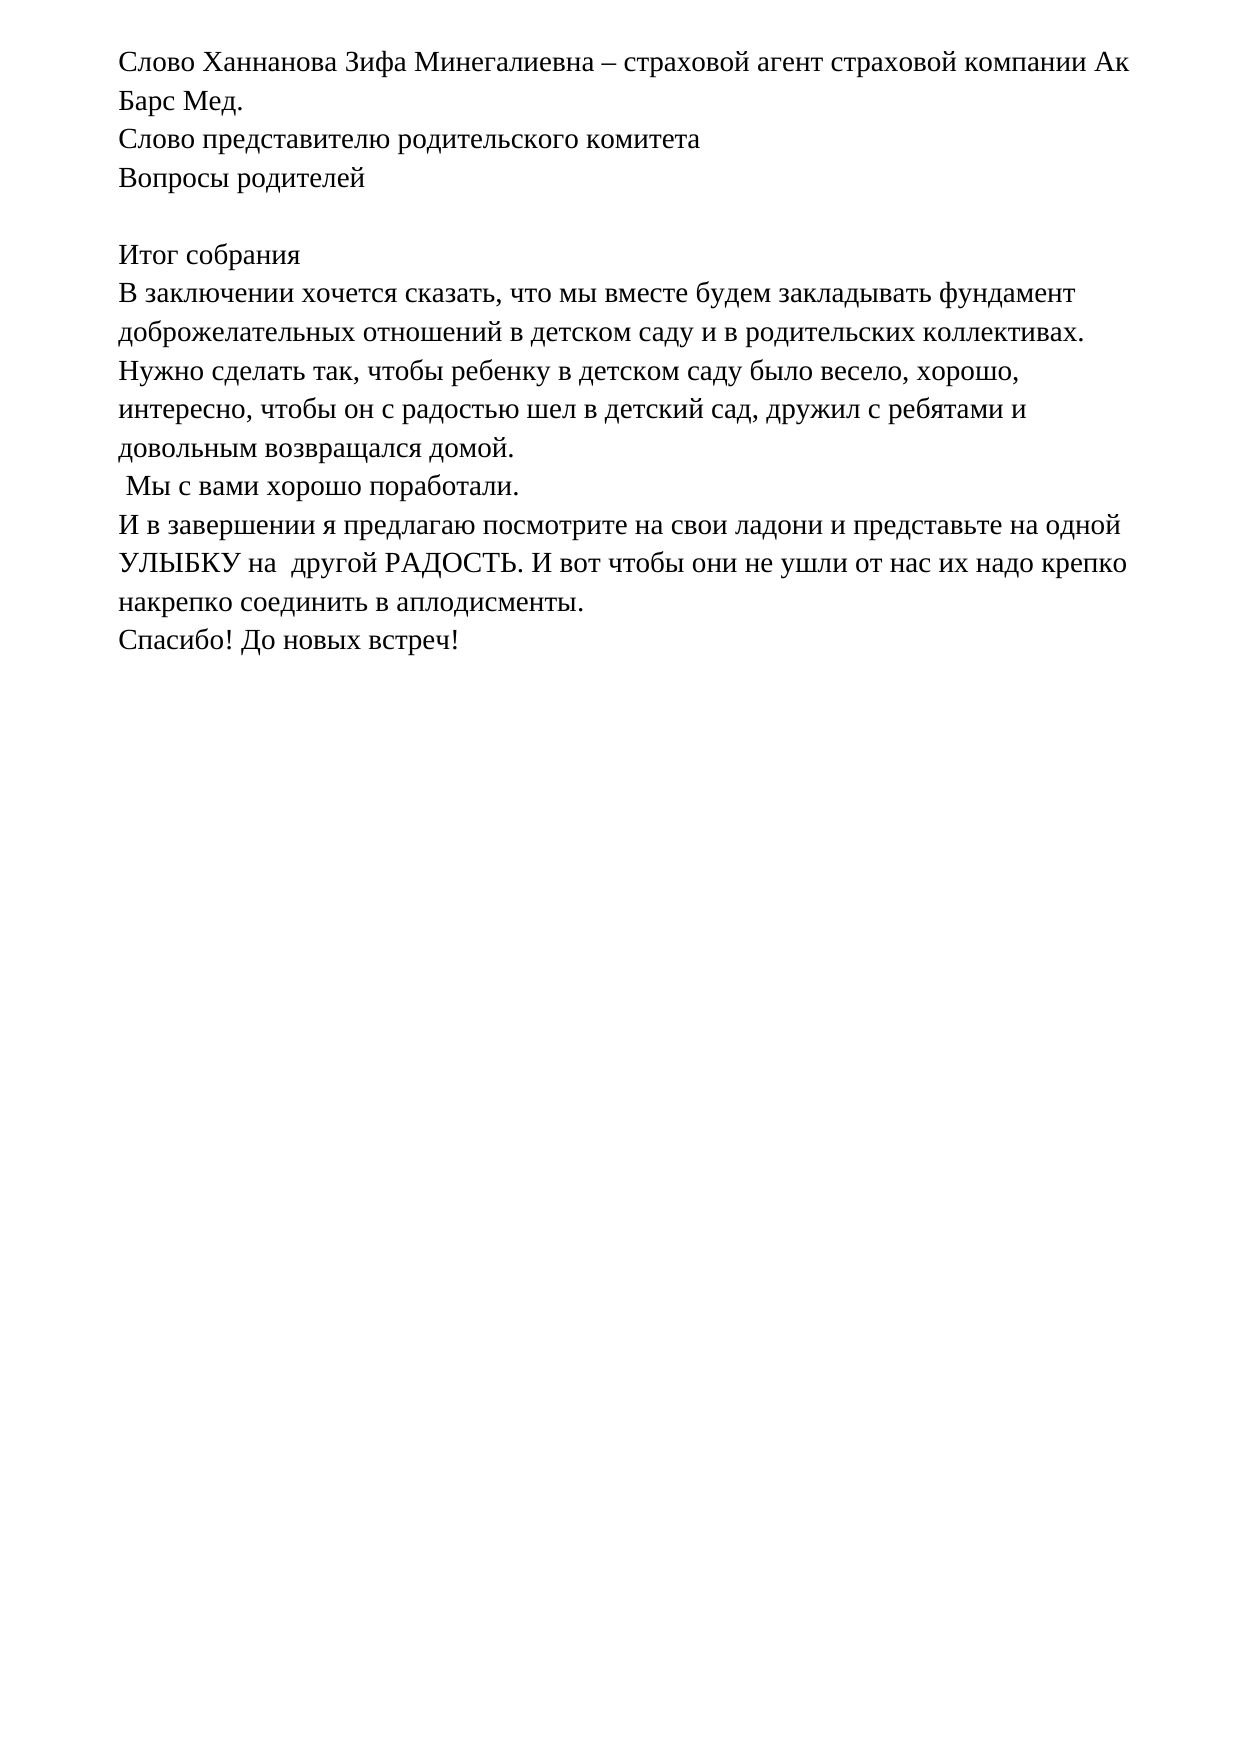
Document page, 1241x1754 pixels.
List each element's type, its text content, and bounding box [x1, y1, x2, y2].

text Спасибо! До новых встреч! [118, 622, 1152, 656]
text И в завершении я предлагаю посмотрите на свои ладони и представьте на одной УЛЫБКУ на другой РАДОСТЬ. И вот чтобы они не ушли от нас их надо крепко накрепко соединить в аплодисменты. [118, 507, 1152, 617]
text Слово Ханнанова Зифа Минегалиевна – страховой агент страховой компании Ак Барс Мед. [118, 44, 1152, 116]
text Итог собрания [118, 237, 1152, 271]
text Слово представителю родительского комитета [118, 121, 1152, 155]
text Вопросы родителей [118, 160, 1152, 193]
text Мы с вами хорошо поработали. [118, 468, 1152, 502]
text В заключении хочется сказать, что мы вместе будем закладывать фундамент доброжелательных отношений в детском саду и в родительских коллективах. Нужно сделать так, чтобы ребенку в детском саду было весело, хорошо, интересно, чтобы он с радостью шел в детский сад, дружил с ребятами и довольным возвращался домой. [118, 276, 1152, 463]
